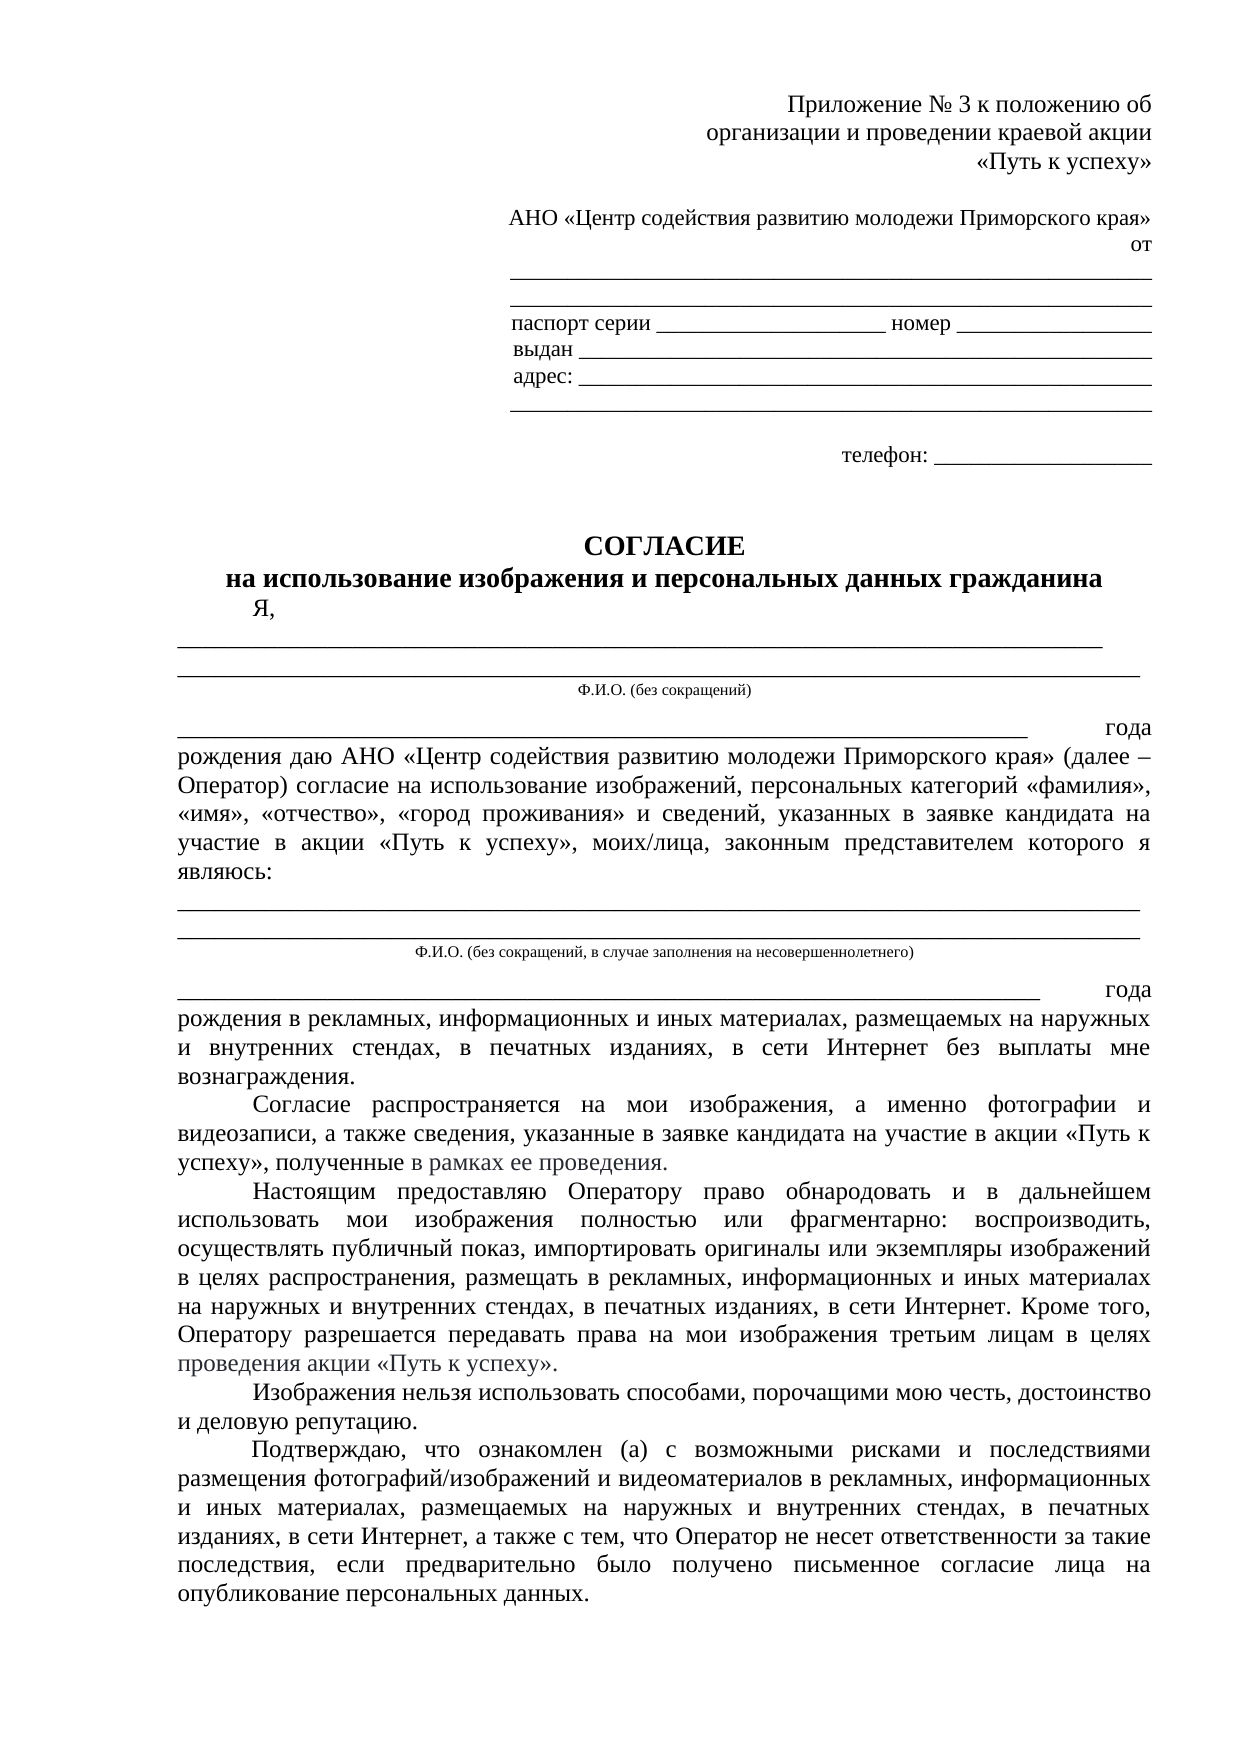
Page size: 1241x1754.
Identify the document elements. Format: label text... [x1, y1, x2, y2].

text Ф.И.О. (без сокращений, в случае заполнения на несовершеннолетнего) [177, 942, 1152, 974]
text ________________________________________________________ [177, 388, 1152, 414]
text Подтверждаю, что ознакомлен (а) с возможными рисками и последствиями размещения фотографий/изображений и видеоматериалов в рекламных, информационных и иных материалах, размещаемых на наружных и внутренних стендах, в печатных изданиях, в сети Интернет, а также с тем, что Оператор не несет ответственности за такие последствия, если предварительно было получено письменное согласие лица на опубликование персональных данных. [177, 1434, 1152, 1607]
text Приложение № 3 к положению об организации и проведении краевой акции «Путь к успеху» [664, 89, 1152, 175]
text АНО «Центр содействия развитию молодежи Приморского края» [177, 204, 1152, 230]
text Изображения нельзя использовать способами, порочащими мою честь, достоинство и деловую репутацию. [177, 1377, 1152, 1434]
text телефон: ___________________ [177, 414, 1152, 467]
text Я, __________________________________________________________________________ _____________________________________________________________________________ [177, 593, 1152, 680]
text Настоящим предоставляю Оператору право обнародовать и в дальнейшем использовать мои изображения полностью или фрагментарно: воспроизводить, осуществлять публичный показ, импортировать оригиналы или экземпляры изображений в целях распространения, размещать в рекламных, информационных и иных материалах на наружных и внутренних стендах, в печатных изданиях, в сети Интернет. Кроме того, Оператору разрешается передавать права на мои изображения третьим лицам в целях проведения акции «Путь к успеху». [177, 1176, 1152, 1377]
text ____________________________________________________________________ года рождения даю АНО «Центр содействия развитию молодежи Приморского края» (далее – Оператор) согласие на использование изображений, персональных категорий «фамилия», «имя», «отчество», «город проживания» и сведений, указанных в заявке кандидата на участие в акции «Путь к успеху», моих/лица, законным представителем которого я являюсь: _____________________________________________________________________________ _____________________________________________________________________________ [177, 712, 1152, 942]
text _____________________________________________________________________ года рождения в рекламных, информационных и иных материалах, размещаемых на наружных и внутренних стендах, в печатных изданиях, в сети Интернет без выплаты мне вознаграждения. [177, 974, 1152, 1089]
text СОГЛАСИЕ [177, 529, 1152, 561]
text Ф.И.О. (без сокращений) [177, 680, 1152, 712]
text на использование изображения и персональных данных гражданина [177, 561, 1152, 593]
text ________________________________________________________ [177, 256, 1152, 283]
text ________________________________________________________ паспорт серии ____________________ номер _________________ выдан __________________________________________________ адрес: __________________________________________________ [177, 283, 1152, 388]
text Согласие распространяется на мои изображения, а именно фотографии и видеозаписи, а также сведения, указанные в заявке кандидата на участие в акции «Путь к успеху», полученные в рамках ее проведения. [177, 1089, 1152, 1176]
text от [177, 230, 1152, 256]
